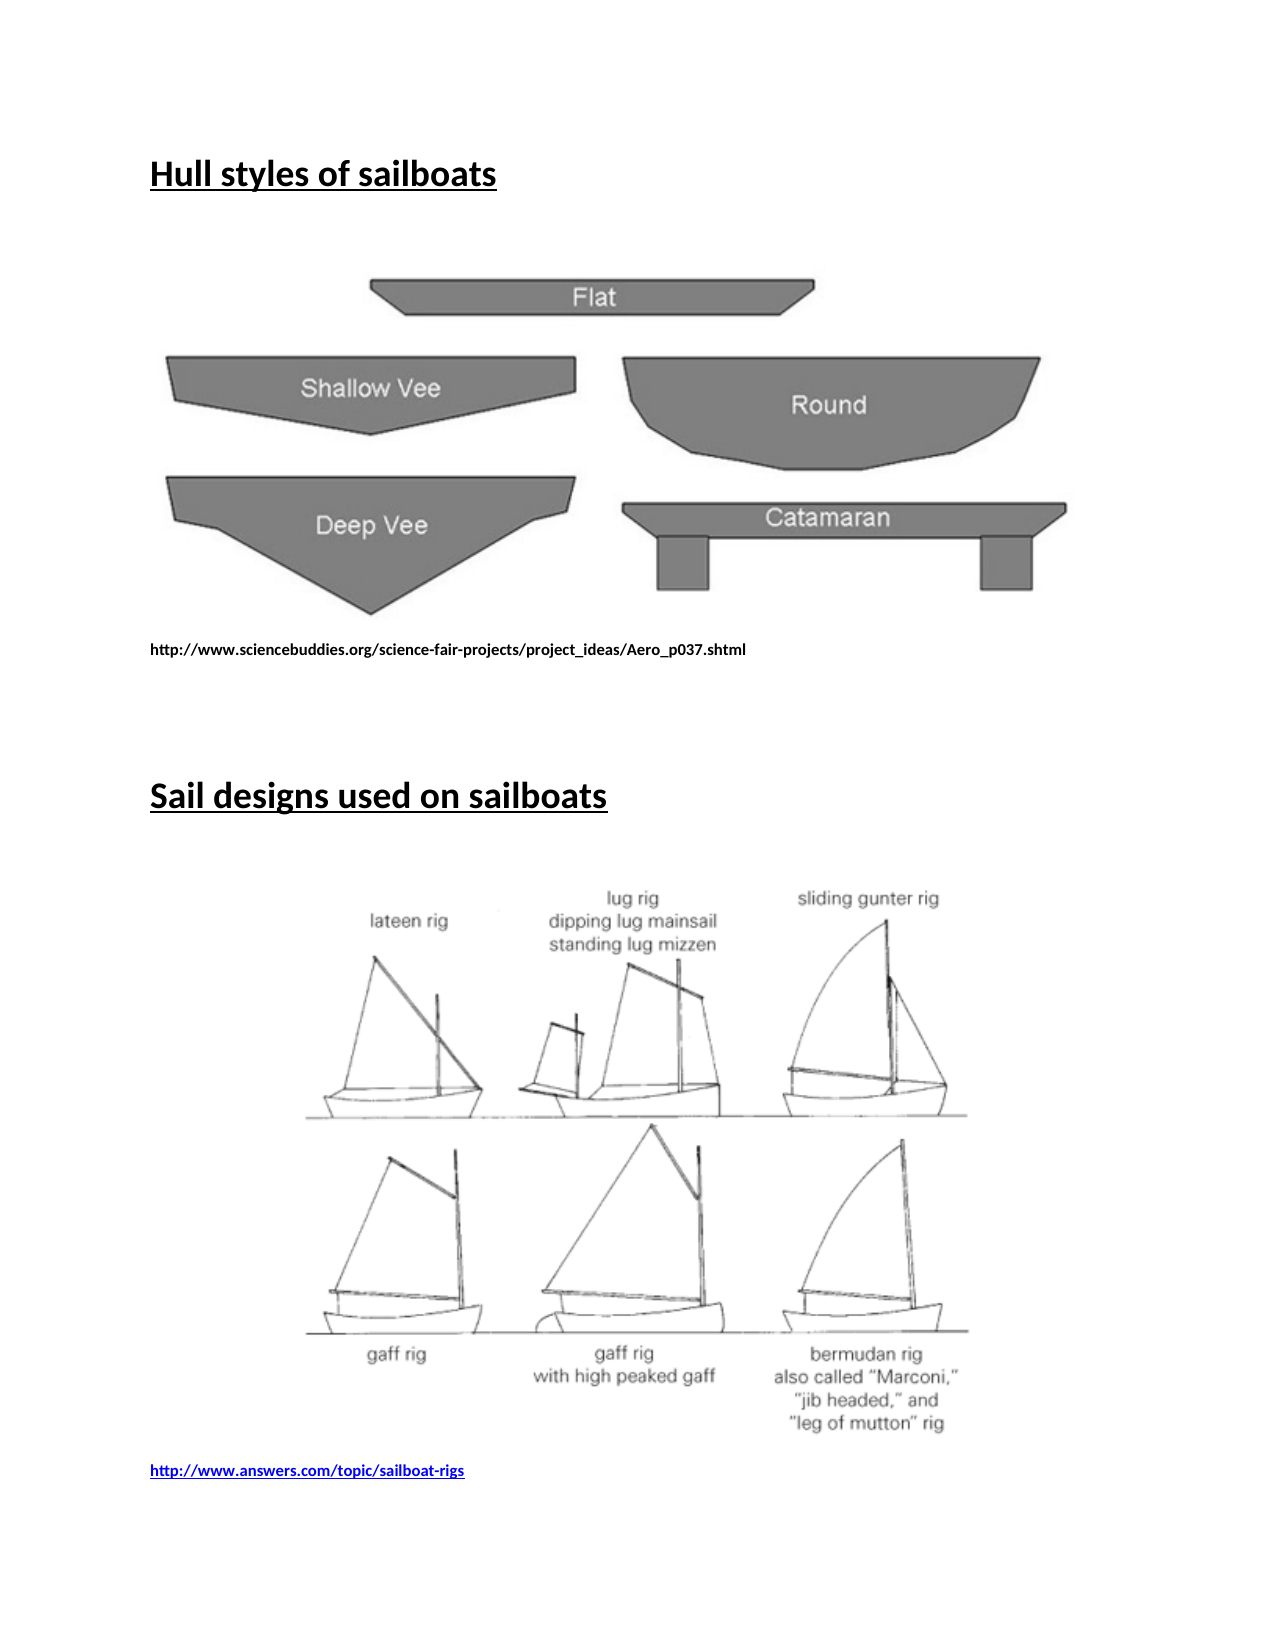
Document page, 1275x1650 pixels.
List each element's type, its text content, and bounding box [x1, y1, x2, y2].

text Sail designs used on sailboats [150, 772, 1125, 818]
text Hull styles of sailboats [150, 150, 1125, 196]
text http://www.answers.com/topic/sailboat-rigs [150, 1460, 1125, 1480]
picture [304, 889, 971, 1435]
picture [150, 267, 1088, 637]
